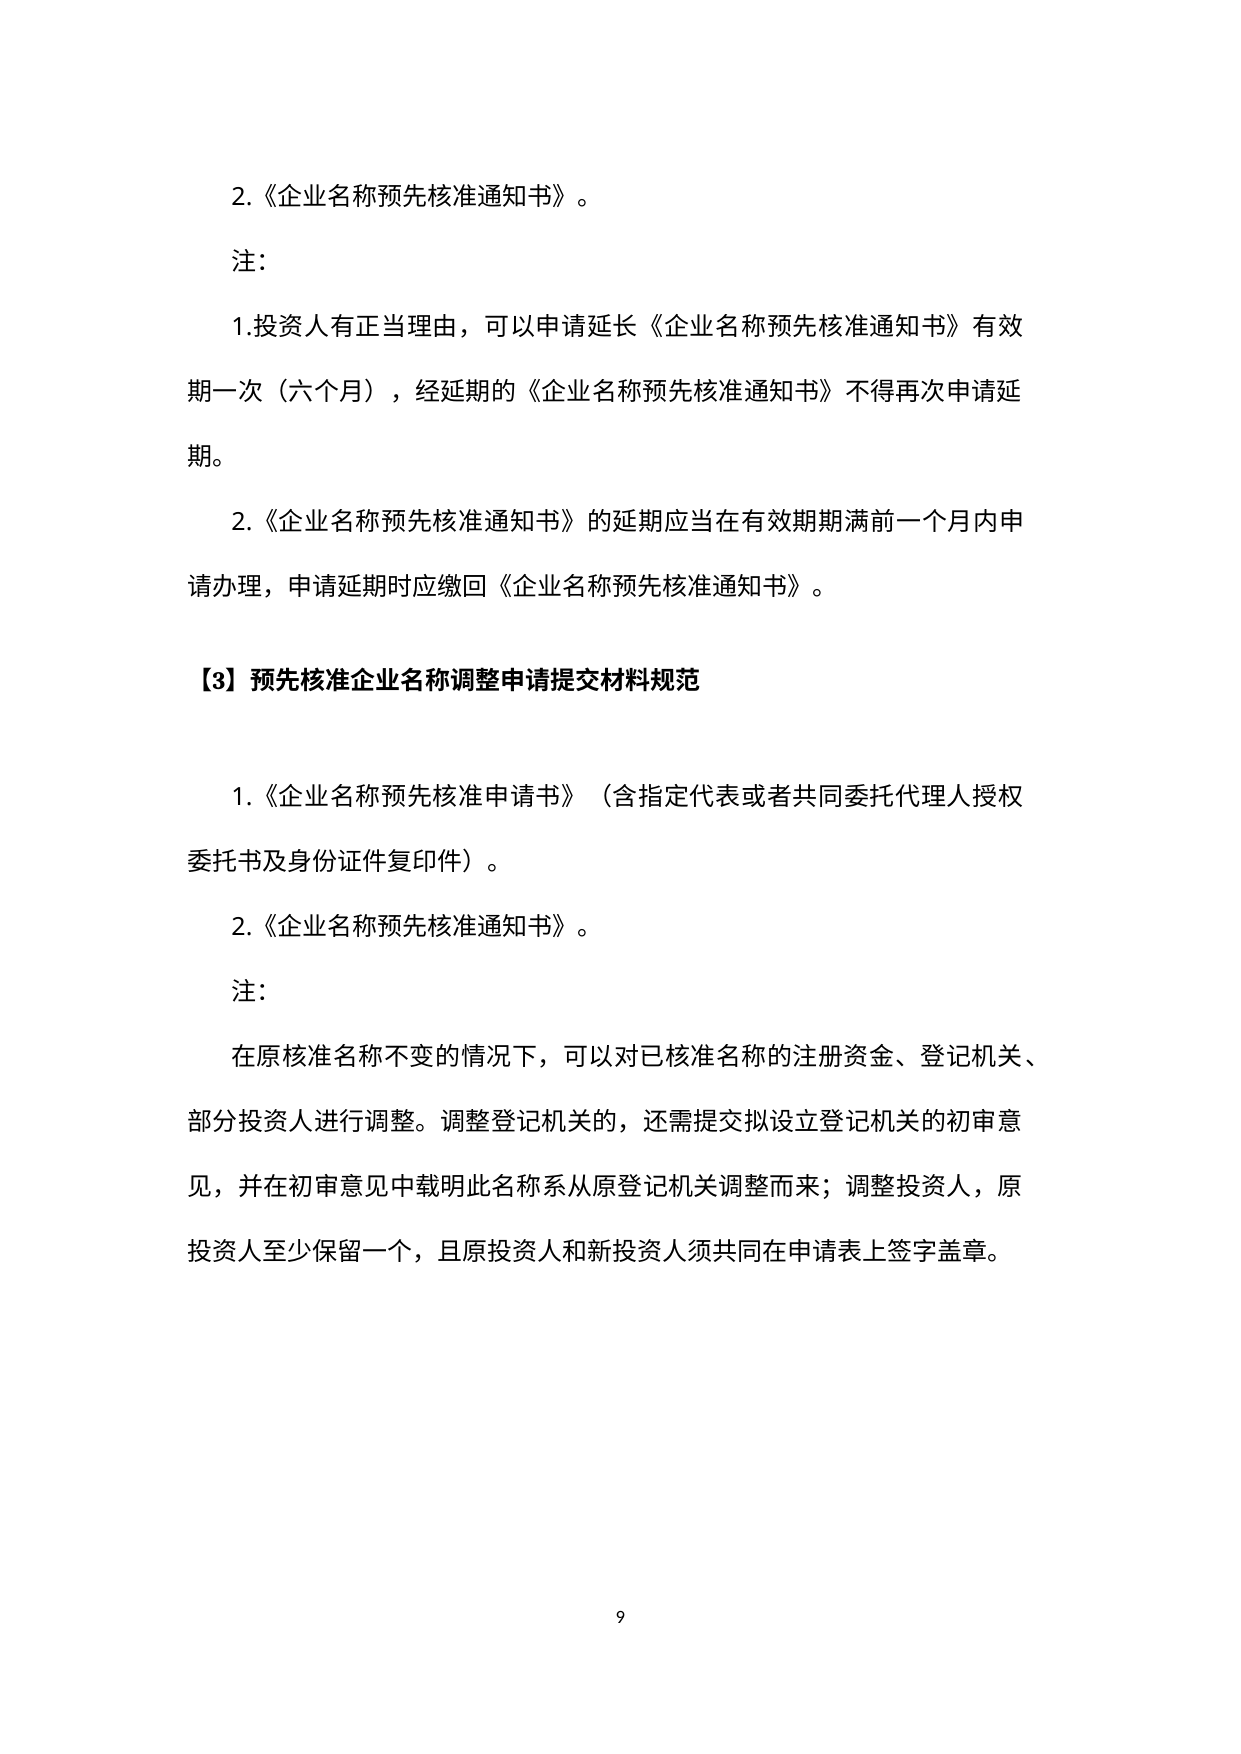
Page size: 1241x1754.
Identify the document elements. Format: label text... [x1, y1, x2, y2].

text 注： [187, 227, 1025, 292]
text 1.《企业名称预先核准申请书》（含指定代表或者共同委托代理人授权委托书及身份证件复印件）。 [187, 762, 1025, 892]
text 2.《企业名称预先核准通知书》。 [187, 892, 1025, 957]
text 1.投资人有正当理由，可以申请延长《企业名称预先核准通知书》有效期一次（六个月），经延期的《企业名称预先核准通知书》不得再次申请延期。 [187, 292, 1025, 487]
subtitle 【3】预先核准企业名称调整申请提交材料规范 [187, 646, 1053, 711]
text 在原核准名称不变的情况下，可以对已核准名称的注册资金、登记机关、部分投资人进行调整。调整登记机关的，还需提交拟设立登记机关的初审意见，并在初审意见中载明此名称系从原登记机关调整而来；调整投资人，原投资人至少保留一个，且原投资人和新投资人须共同在申请表上签字盖章。 [187, 1022, 1025, 1282]
text 注： [187, 957, 1025, 1022]
text 2.《企业名称预先核准通知书》的延期应当在有效期期满前一个月内申请办理，申请延期时应缴回《企业名称预先核准通知书》。 [187, 487, 1025, 617]
text 2.《企业名称预先核准通知书》。 [187, 162, 1025, 227]
